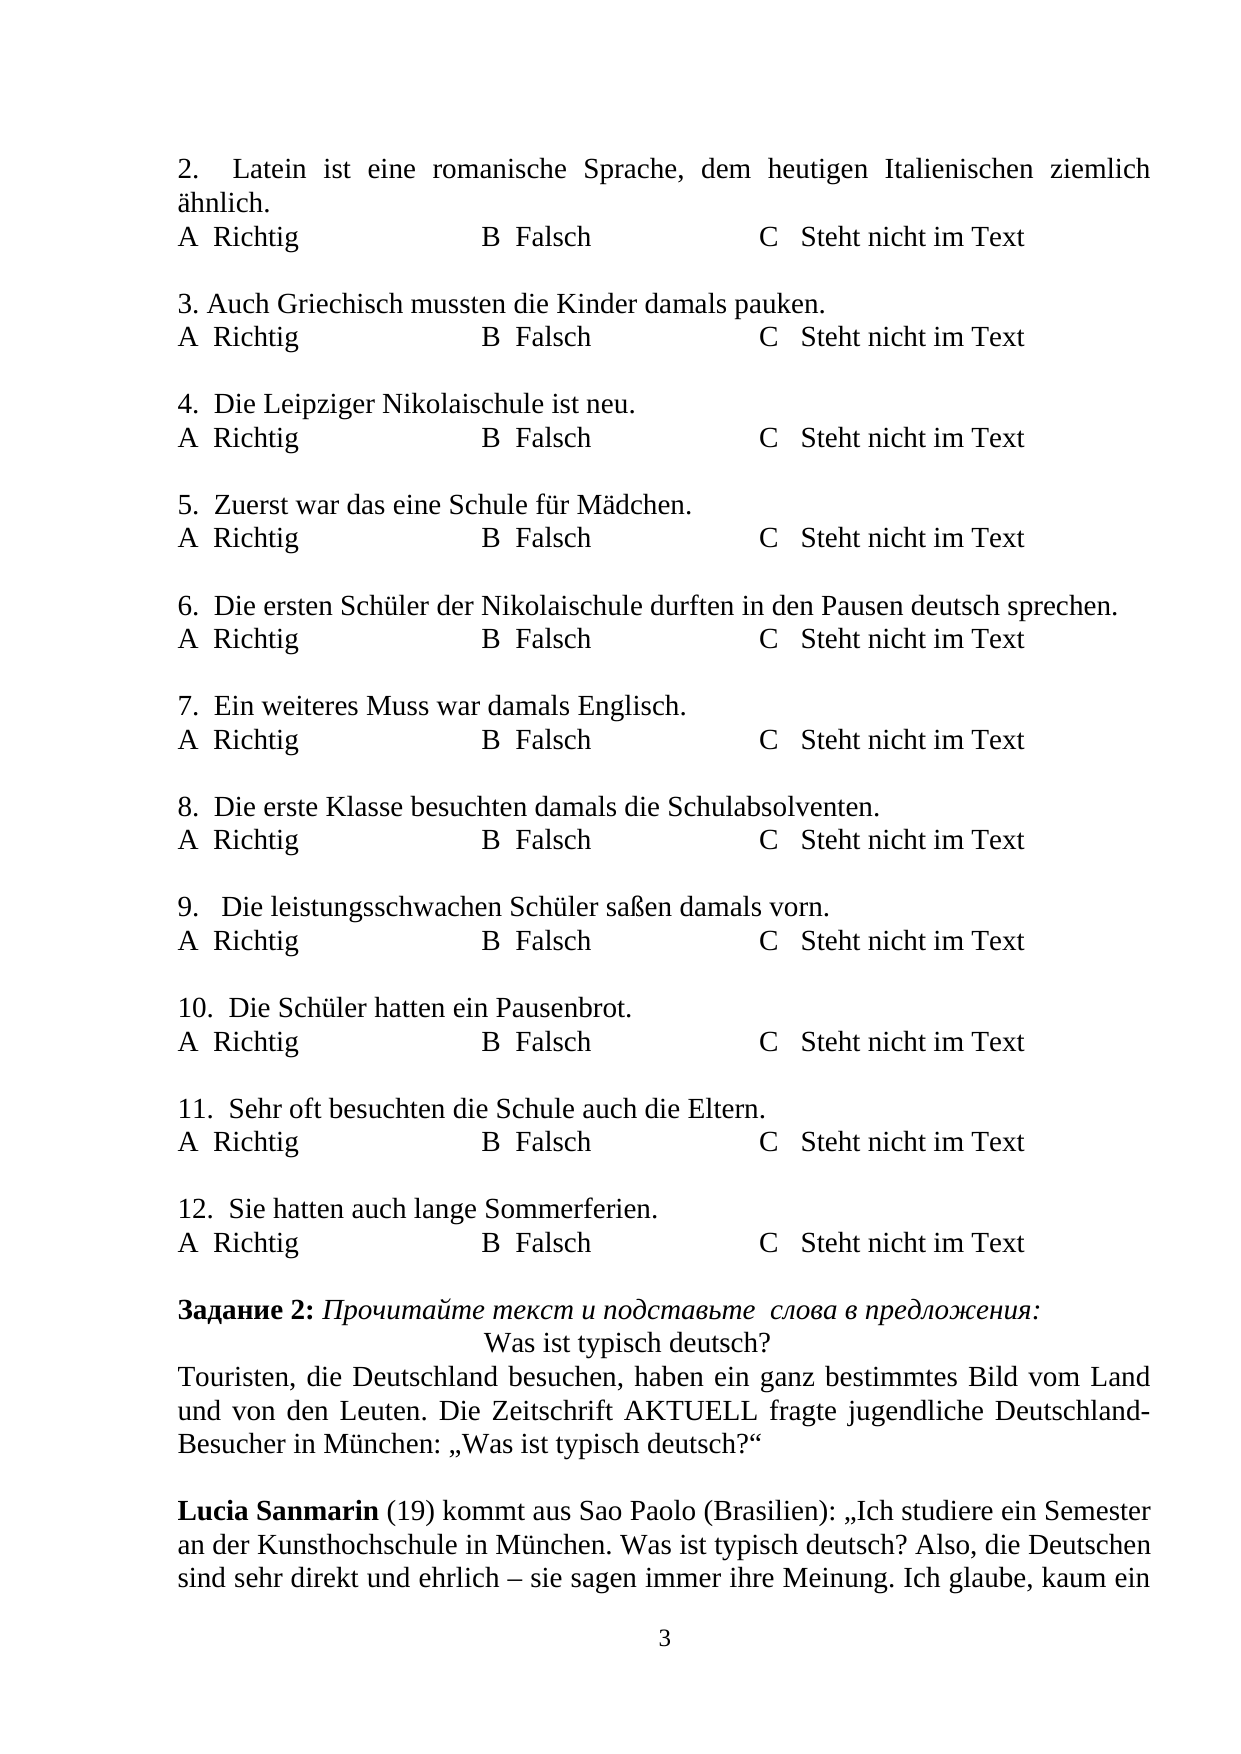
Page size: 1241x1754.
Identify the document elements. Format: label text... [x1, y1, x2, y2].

text 2. Latein ist eine romanische Sprache, dem heutigen Italienischen ziemlich ähnlich. [177, 152, 1152, 219]
text A Richtig B Falsch C Steht nicht im Text [177, 420, 1152, 453]
text A Richtig B Falsch C Steht nicht im Text [177, 822, 1152, 856]
text 5. Zuerst war das eine Schule für Mädchen. [177, 487, 1152, 521]
text A Richtig B Falsch C Steht nicht im Text [177, 722, 1152, 755]
text 11. Sehr oft besuchten die Schule auch die Eltern. [177, 1091, 1152, 1124]
text 7. Ein weiteres Muss war damals Englisch. [177, 688, 1152, 722]
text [177, 1493, 1152, 1594]
text 4. Die Leipziger Nikolaischule ist neu. [177, 386, 1152, 420]
text A Richtig B Falsch C Steht nicht im Text [177, 923, 1152, 957]
text Was ist typisch deutsch? [177, 1326, 1152, 1359]
text 6. Die ersten Schüler der Nikolaischule durften in den Pausen deutsch sprechen. [177, 588, 1152, 621]
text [177, 219, 1152, 252]
text Задание 2: Прочитайте текст и подставьте слова в предложения: [177, 1292, 1152, 1326]
text A Richtig B Falsch C Steht nicht im Text [177, 1124, 1152, 1158]
text A Richtig B Falsch C Steht nicht im Text [177, 521, 1152, 554]
text Touristen, die Deutschland besuchen, haben ein ganz bestimmtes Bild vom Land und von den Leuten. Die Zeitschrift AKTUELL fragte jugendliche Deutschland-Besucher in München: „Was ist typisch deutsch?“ [177, 1359, 1152, 1460]
text A Richtig B Falsch C Steht nicht im Text [177, 1225, 1152, 1258]
text A Richtig B Falsch C Steht nicht im Text [177, 319, 1152, 353]
text 12. Sie hatten auch lange Sommerferien. [177, 1191, 1152, 1225]
text A Richtig B Falsch C Steht nicht im Text [177, 1024, 1152, 1057]
text 9. Die leistungsschwachen Schüler saßen damals vorn. [177, 889, 1152, 923]
text 8. Die erste Klasse besuchten damals die Schulabsolventen. [177, 789, 1152, 822]
text A Richtig B Falsch C Steht nicht im Text [177, 621, 1152, 655]
text 10. Die Schüler hatten ein Pausenbrot. [177, 990, 1152, 1024]
text 3. Auch Griechisch mussten die Kinder damals pauken. [177, 286, 1152, 319]
